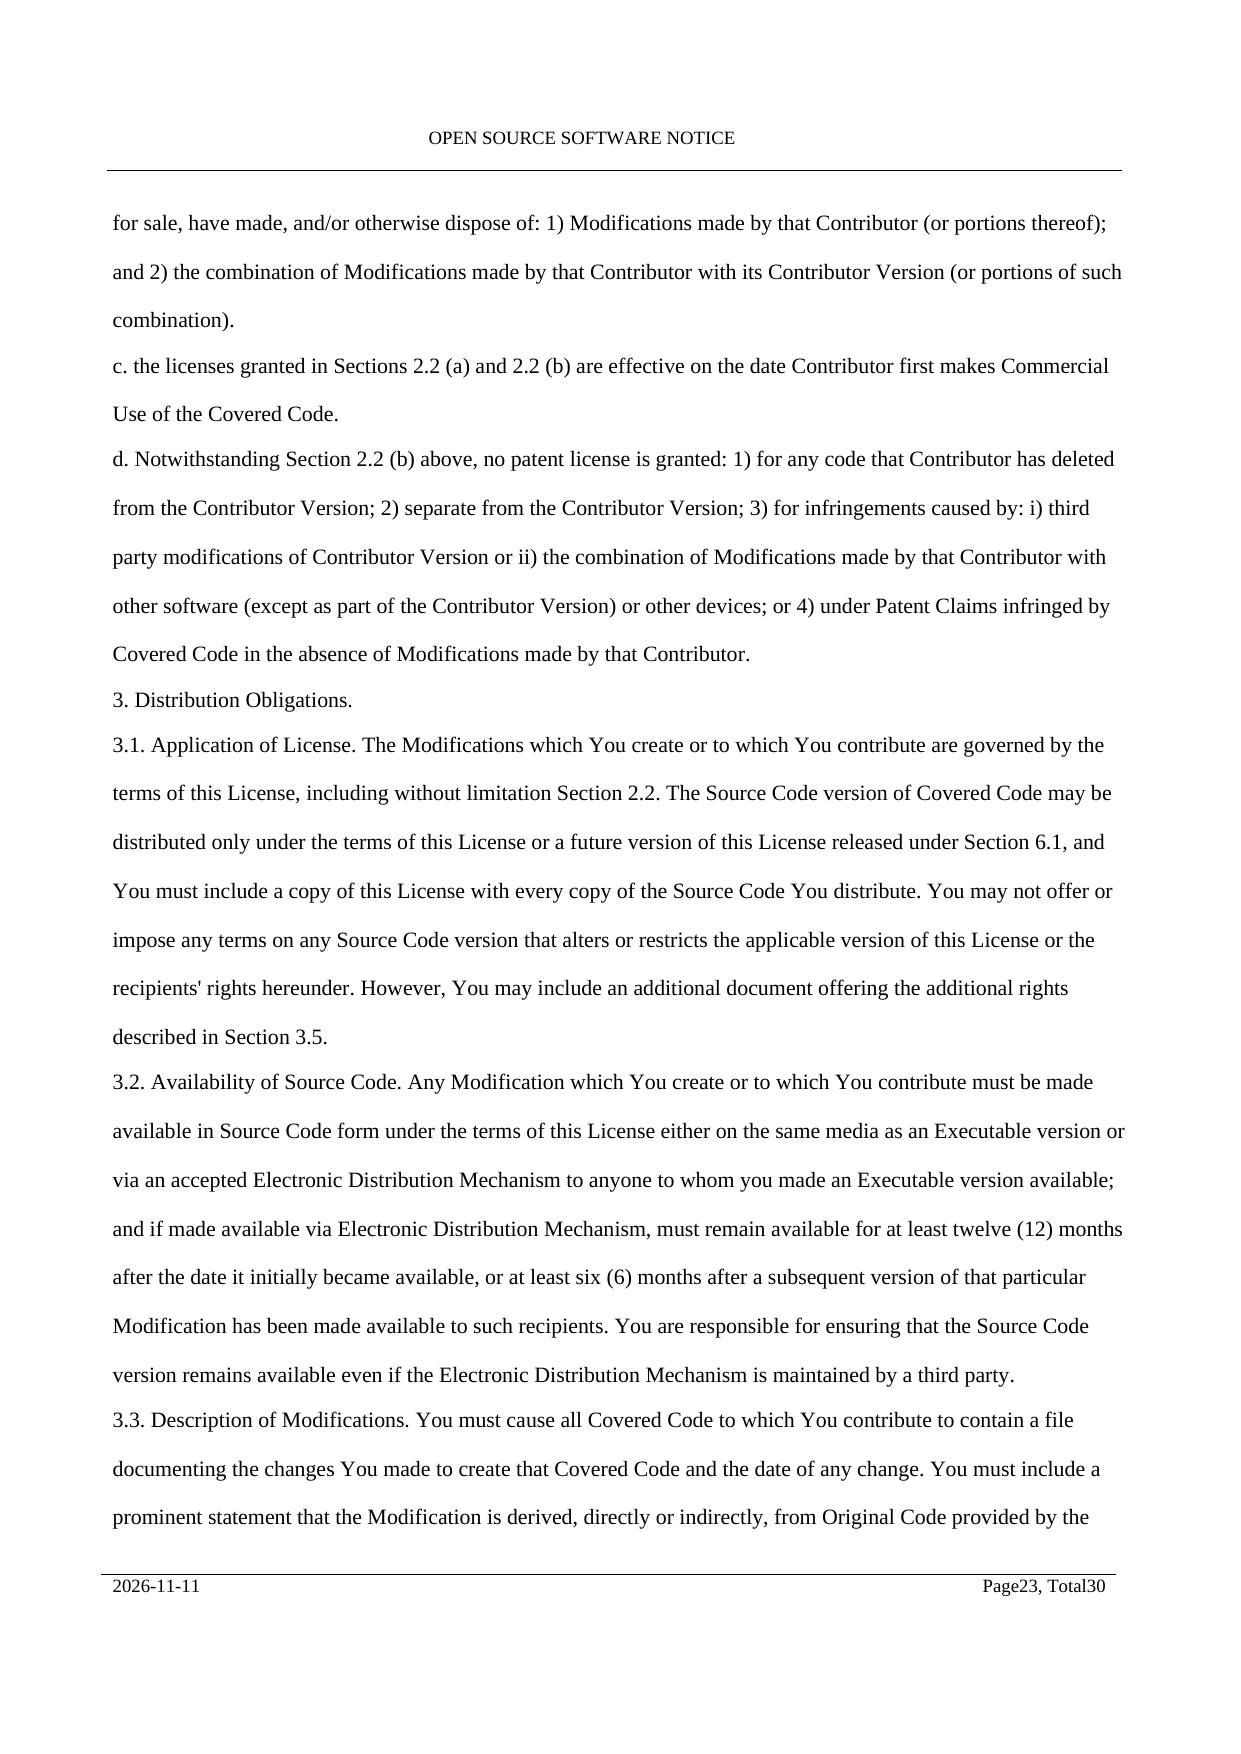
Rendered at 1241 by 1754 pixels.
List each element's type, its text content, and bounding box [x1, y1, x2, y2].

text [112, 1403, 1128, 1533]
text 3.2. Availability of Source Code. Any Modification which You create or to which You contribute must be made available in Source Code form under the terms of this License either on the same media as an Executable version or via an accepted Electronic Distribution Mechanism to anyone to whom you made an Executable version available; and if made available via Electronic Distribution Mechanism, must remain available for at least twelve (12) months after the date it initially became available, or at least six (6) months after a subsequent version of that particular Modification has been made available to such recipients. You are responsible for ensuring that the Source Code version remains available even if the Electronic Distribution Mechanism is maintained by a third party. [112, 1066, 1128, 1391]
text d. Notwithstanding Section 2.2 (b) above, no patent license is granted: 1) for any code that Contributor has deleted from the Contributor Version; 2) separate from the Contributor Version; 3) for infringements caused by: i) third party modifications of Contributor Version or ii) the combination of Modifications made by that Contributor with other software (except as part of the Contributor Version) or other devices; or 4) under Patent Claims infringed by Covered Code in the absence of Modifications made by that Contributor. [112, 443, 1128, 670]
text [112, 206, 1128, 336]
text 3.1. Application of License. The Modifications which You create or to which You contribute are governed by the terms of this License, including without limitation Section 2.2. The Source Code version of Covered Code may be distributed only under the terms of this License or a future version of this License released under Section 6.1, and You must include a copy of this License with every copy of the Source Code You distribute. You may not offer or impose any terms on any Source Code version that alters or restricts the applicable version of this License or the recipients' rights hereunder. However, You may include an additional document offering the additional rights described in Section 3.5. [112, 728, 1128, 1053]
text 3. Distribution Obligations. [112, 683, 1128, 715]
text c. the licenses granted in Sections 2.2 (a) and 2.2 (b) are effective on the date Contributor first makes Commercial Use of the Covered Code. [112, 349, 1128, 430]
